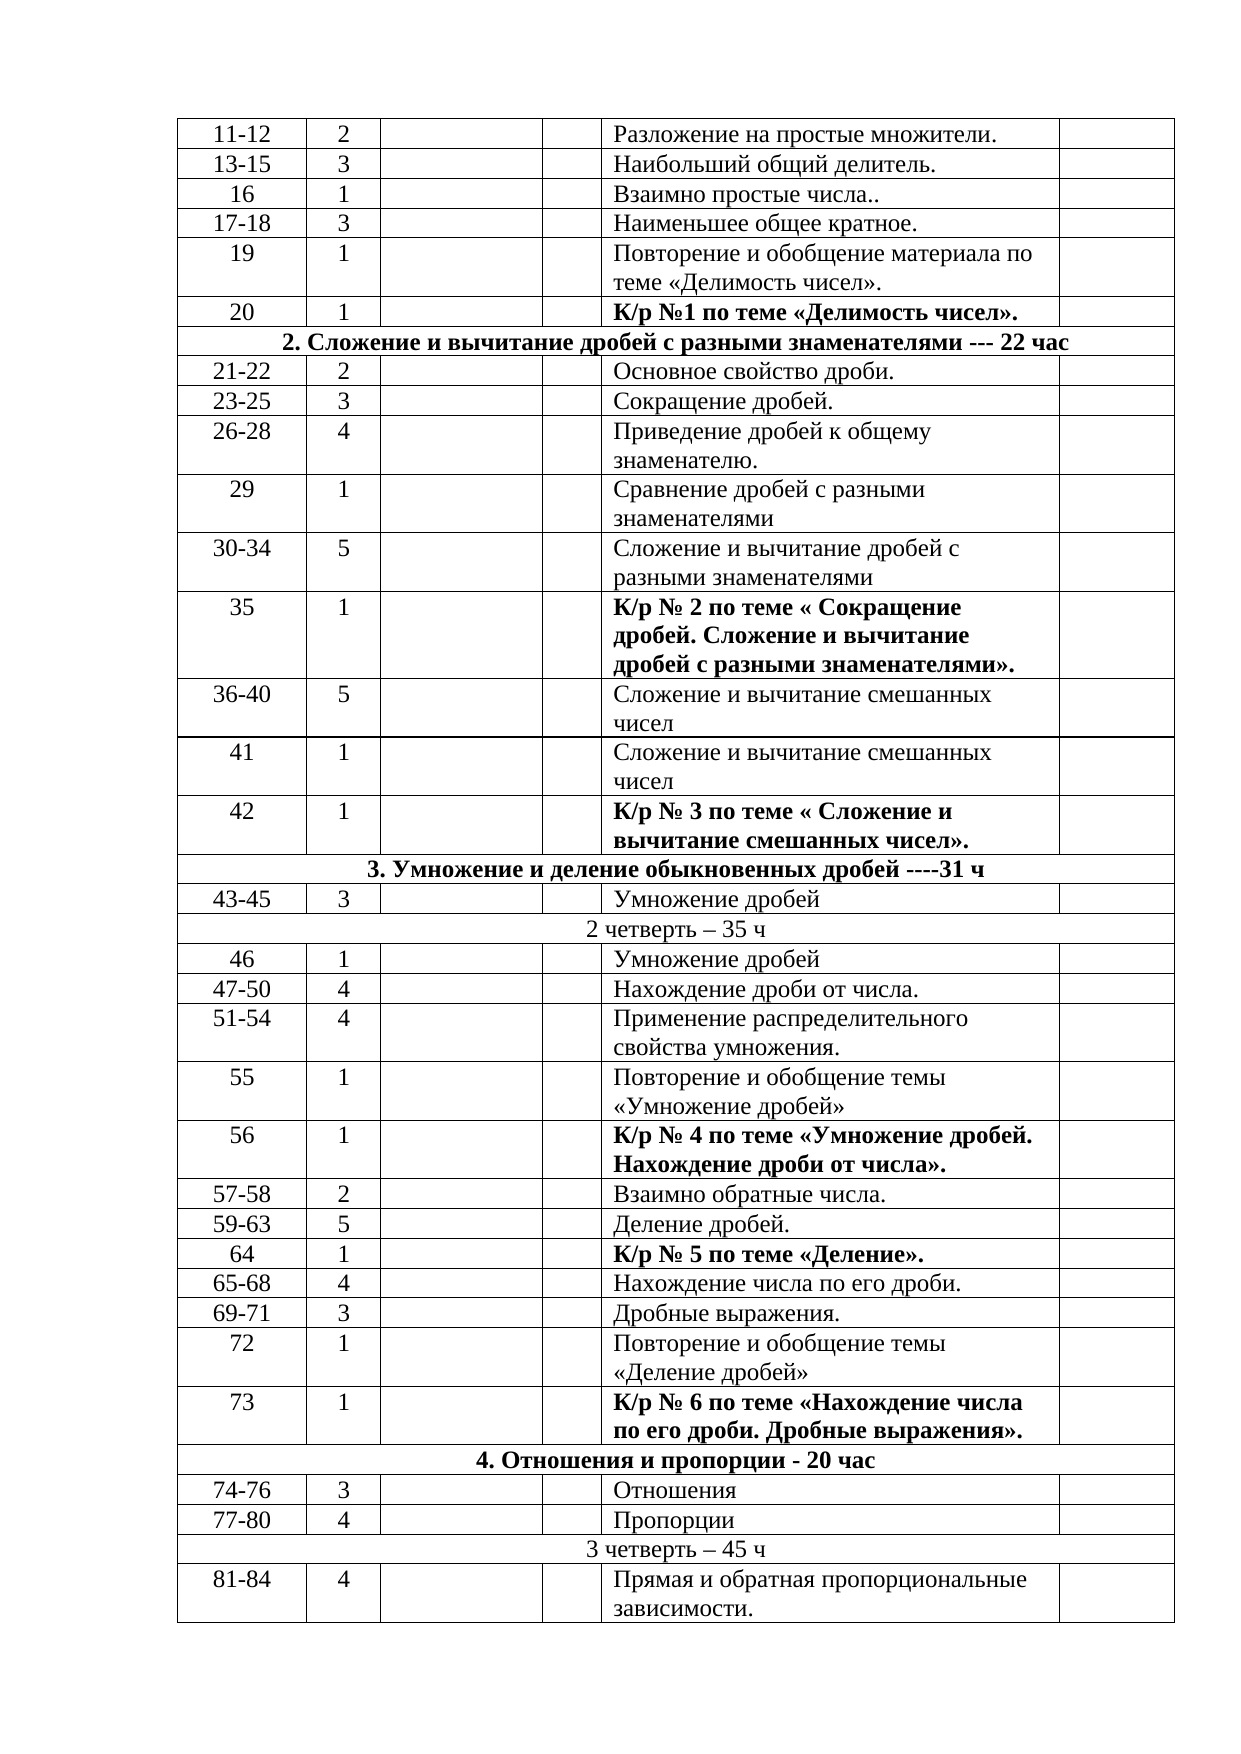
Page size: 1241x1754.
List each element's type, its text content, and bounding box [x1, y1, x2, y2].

table_cell [543, 119, 601, 148]
table_cell 1 [307, 1328, 380, 1386]
table_cell [381, 1004, 542, 1061]
table_cell [381, 679, 542, 736]
table_cell [543, 297, 601, 326]
table_cell [543, 386, 601, 415]
table_cell Наибольший общий делитель. [602, 149, 1059, 178]
table_cell [543, 738, 601, 795]
table_cell 1 [307, 297, 380, 326]
table_cell 51-54 [178, 1004, 306, 1061]
table_cell [1060, 119, 1174, 148]
table_cell [381, 475, 542, 532]
table_cell 36-40 [178, 679, 306, 736]
table_cell [543, 1062, 601, 1119]
table_cell [381, 1328, 542, 1386]
table_cell [381, 149, 542, 178]
table_cell [1060, 974, 1174, 1002]
table_cell [1060, 297, 1174, 326]
table_cell [1060, 592, 1174, 678]
table_cell Наименьшее общее кратное. [602, 209, 1059, 237]
table_cell 4. Отношения и пропорции - 20 час [178, 1445, 1174, 1474]
table_cell [543, 592, 601, 678]
table_cell [381, 1298, 542, 1327]
table_cell [543, 1505, 601, 1533]
table_cell [543, 356, 601, 385]
table_cell [1060, 149, 1174, 178]
table_cell 1 [307, 1239, 380, 1267]
table_cell [1060, 238, 1174, 296]
table_cell [1060, 1269, 1174, 1297]
table_cell [543, 1121, 601, 1178]
table_cell Умножение дробей [602, 944, 1059, 973]
table_cell 26-28 [178, 416, 306, 473]
table_cell [543, 179, 601, 207]
table_cell 41 [178, 738, 306, 795]
table_cell [381, 119, 542, 148]
table_cell 2 [307, 356, 380, 385]
table_cell [543, 1328, 601, 1386]
table_cell 19 [178, 238, 306, 296]
table_cell [543, 238, 601, 296]
table_cell [1060, 1209, 1174, 1238]
table_cell [543, 475, 601, 532]
table_cell 4 [307, 974, 380, 1002]
table_cell 2 [307, 119, 380, 148]
table_cell [381, 592, 542, 678]
table_cell [1060, 1179, 1174, 1208]
table_cell К/р № 5 по теме «Деление». [602, 1239, 1059, 1267]
table_cell 5 [307, 1209, 380, 1238]
table_cell [381, 238, 542, 296]
table_cell [543, 944, 601, 973]
table_cell 2. Сложение и вычитание дробей с разными знаменателями --- 22 час [178, 327, 1174, 355]
table_cell 59-63 [178, 1209, 306, 1238]
table_cell [1060, 1121, 1174, 1178]
table_cell 3. Умножение и деление обыкновенных дробей ----31 ч [178, 855, 1174, 883]
table_cell [1060, 209, 1174, 237]
table_cell Сокращение дробей. [602, 386, 1059, 415]
table_cell [381, 1505, 542, 1533]
table_cell 3 четверть – 45 ч [178, 1535, 1174, 1563]
table_cell 20 [178, 297, 306, 326]
table_cell Разложение на простые множители. [602, 119, 1059, 148]
table_cell 3 [307, 1298, 380, 1327]
table_cell 57-58 [178, 1179, 306, 1208]
table_cell [1060, 1505, 1174, 1533]
table_cell К/р № 4 по теме «Умножение дробей. Нахождение дроби от числа». [602, 1121, 1059, 1178]
table_cell [543, 796, 601, 853]
table_cell [543, 1387, 601, 1444]
table_cell [1060, 1004, 1174, 1061]
table_cell [1060, 179, 1174, 207]
table_cell Сложение и вычитание смешанных чисел [602, 738, 1059, 795]
table_cell [381, 356, 542, 385]
table_cell 1 [307, 592, 380, 678]
table_cell 3 [307, 209, 380, 237]
table_cell [1060, 944, 1174, 973]
table_cell 35 [178, 592, 306, 678]
table_cell 5 [307, 679, 380, 736]
table_cell [543, 1209, 601, 1238]
table_cell [381, 738, 542, 795]
table_cell 1 [307, 796, 380, 853]
table_cell Повторение и обобщение материала по теме «Делимость чисел». [602, 238, 1059, 296]
table_cell 3 [307, 1475, 380, 1504]
table_cell 64 [178, 1239, 306, 1267]
table_cell [381, 297, 542, 326]
table_cell [543, 974, 601, 1002]
table_cell 1 [307, 944, 380, 973]
table_cell [1060, 1298, 1174, 1327]
table_cell [381, 533, 542, 591]
table_cell [543, 1239, 601, 1267]
table_cell [543, 1004, 601, 1061]
table_cell [381, 386, 542, 415]
table_cell 4 [307, 1004, 380, 1061]
table_cell 72 [178, 1328, 306, 1386]
table_cell К/р № 3 по теме « Сложение и вычитание смешанных чисел». [602, 796, 1059, 853]
table_cell 11-12 [178, 119, 306, 148]
table_cell Основное свойство дроби. [602, 356, 1059, 385]
table_cell Сложение и вычитание смешанных чисел [602, 679, 1059, 736]
table_cell 1 [307, 475, 380, 532]
table_cell Применение распределительного свойства умножения. [602, 1004, 1059, 1061]
table_cell [381, 974, 542, 1002]
table_cell [381, 179, 542, 207]
table_cell [543, 1564, 601, 1622]
table_cell [1060, 1387, 1174, 1444]
table_cell Сравнение дробей с разными знаменателями [602, 475, 1059, 532]
table_cell 1 [307, 738, 380, 795]
table_cell [1060, 1328, 1174, 1386]
table_cell [1060, 1564, 1174, 1622]
table_cell К/р № 2 по теме « Сокращение дробей. Сложение и вычитание дробей с разными знаменателями». [602, 592, 1059, 678]
table_cell [543, 1269, 601, 1297]
table_cell [1060, 416, 1174, 473]
table_cell Взаимно обратные числа. [602, 1179, 1059, 1208]
table_cell 4 [307, 416, 380, 473]
table_cell [1060, 679, 1174, 736]
table_cell 1 [307, 1121, 380, 1178]
table_cell 55 [178, 1062, 306, 1119]
table_cell [381, 416, 542, 473]
table_cell 4 [307, 1269, 380, 1297]
table_cell 73 [178, 1387, 306, 1444]
table_cell [381, 209, 542, 237]
table_cell 1 [307, 179, 380, 207]
table_cell [381, 1387, 542, 1444]
table_cell Нахождение числа по его дроби. [602, 1269, 1059, 1297]
table_cell [543, 149, 601, 178]
table_cell Сложение и вычитание дробей с разными знаменателями [602, 533, 1059, 591]
table_cell К/р № 6 по теме «Нахождение числа по его дроби. Дробные выражения». [602, 1387, 1059, 1444]
table_cell 81-84 [178, 1564, 306, 1622]
table_cell 3 [307, 149, 380, 178]
table_cell 3 [307, 884, 380, 913]
table_cell Нахождение дроби от числа. [602, 974, 1059, 1002]
table_cell [1060, 475, 1174, 532]
table_cell Пропорции [602, 1505, 1059, 1533]
table_cell Повторение и обобщение темы «Умножение дробей» [602, 1062, 1059, 1119]
table_cell [1060, 796, 1174, 853]
table_cell [543, 533, 601, 591]
table_cell 77-80 [178, 1505, 306, 1533]
table_cell 47-50 [178, 974, 306, 1002]
table_cell [1060, 738, 1174, 795]
table_cell 4 [307, 1505, 380, 1533]
table_cell [1060, 1475, 1174, 1504]
table_cell К/р №1 по теме «Делимость чисел». [602, 297, 1059, 326]
table_cell 65-68 [178, 1269, 306, 1297]
table_cell [381, 1179, 542, 1208]
table_cell [1060, 533, 1174, 591]
table_cell 16 [178, 179, 306, 207]
table_cell [381, 944, 542, 973]
table_cell Взаимно простые числа.. [602, 179, 1059, 207]
table_cell [543, 1298, 601, 1327]
table_cell 43-45 [178, 884, 306, 913]
table_cell [381, 1475, 542, 1504]
table_cell [381, 1121, 542, 1178]
table_cell 3 [307, 386, 380, 415]
table_cell 13-15 [178, 149, 306, 178]
table_cell 5 [307, 533, 380, 591]
table_cell [381, 796, 542, 853]
table_cell [381, 1209, 542, 1238]
table_cell [381, 1239, 542, 1267]
table_cell [381, 1564, 542, 1622]
table_cell Приведение дробей к общему знаменателю. [602, 416, 1059, 473]
table_cell [543, 416, 601, 473]
table_cell Деление дробей. [602, 1209, 1059, 1238]
table_cell [1060, 1062, 1174, 1119]
table_cell [543, 1475, 601, 1504]
table_cell [1060, 884, 1174, 913]
table_cell [381, 884, 542, 913]
table_cell [1060, 356, 1174, 385]
table_cell [381, 1062, 542, 1119]
table_cell Прямая и обратная пропорциональные зависимости. [602, 1564, 1059, 1622]
table_cell 4 [307, 1564, 380, 1622]
table_cell 30-34 [178, 533, 306, 591]
table_cell 29 [178, 475, 306, 532]
table_cell 74-76 [178, 1475, 306, 1504]
table_cell 69-71 [178, 1298, 306, 1327]
table_cell Дробные выражения. [602, 1298, 1059, 1327]
table_cell Повторение и обобщение темы «Деление дробей» [602, 1328, 1059, 1386]
table_cell [543, 1179, 601, 1208]
table_cell 46 [178, 944, 306, 973]
table_cell Отношения [602, 1475, 1059, 1504]
table_cell [1060, 386, 1174, 415]
table_cell 21-22 [178, 356, 306, 385]
table_cell 1 [307, 1062, 380, 1119]
table_cell [381, 1269, 542, 1297]
table_cell [543, 209, 601, 237]
table_cell 1 [307, 1387, 380, 1444]
table_cell 2 [307, 1179, 380, 1208]
table_cell [543, 679, 601, 736]
table_cell Умножение дробей [602, 884, 1059, 913]
table_cell 56 [178, 1121, 306, 1178]
table_cell [543, 884, 601, 913]
table_cell 42 [178, 796, 306, 853]
table_cell 17-18 [178, 209, 306, 237]
table_cell [1060, 1239, 1174, 1267]
table_cell 1 [307, 238, 380, 296]
table_cell 23-25 [178, 386, 306, 415]
table_cell 2 четверть – 35 ч [178, 914, 1174, 943]
